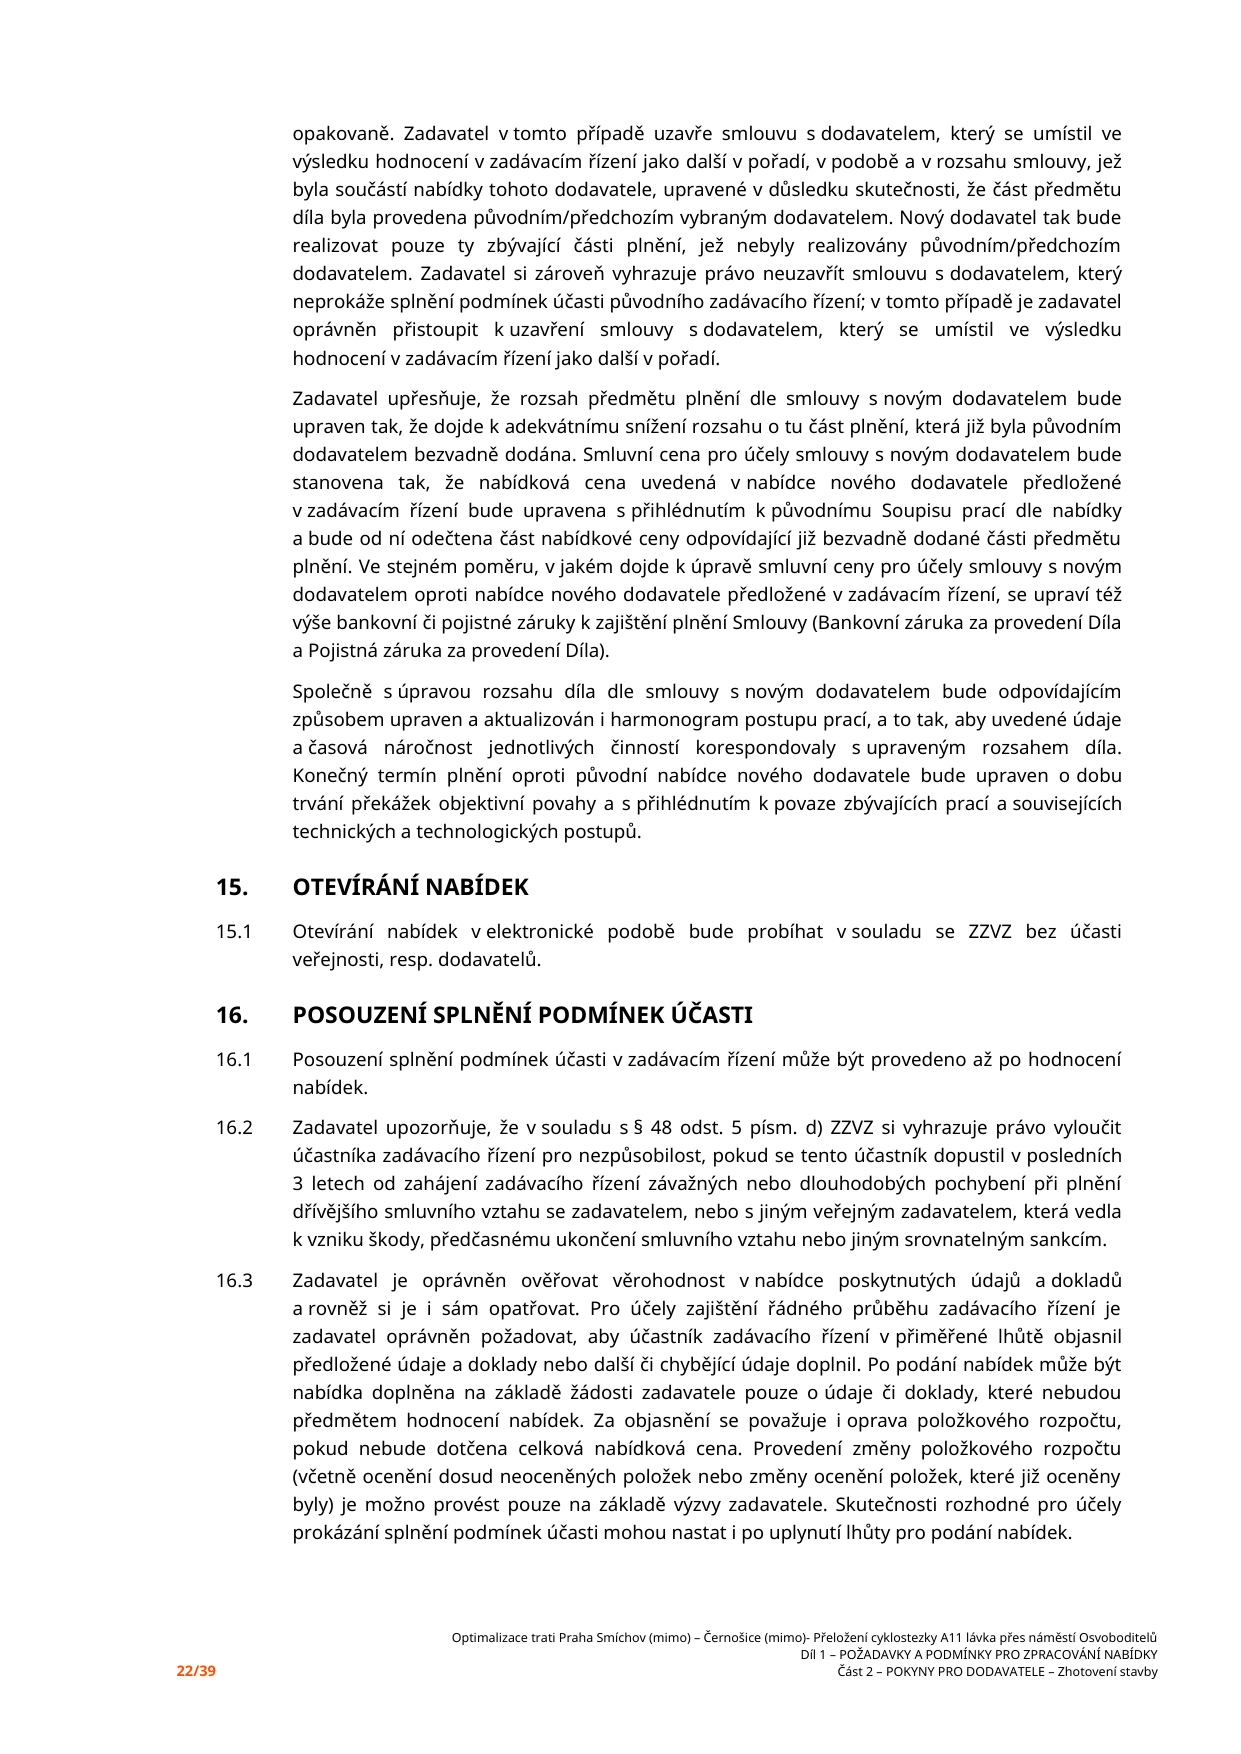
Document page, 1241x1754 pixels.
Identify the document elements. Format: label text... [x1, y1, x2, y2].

text Posouzení splnění podmínek účasti v zadávacím řízení může být provedeno až po hodnocení nabídek. [216, 1046, 1122, 1099]
text Zadavatel je oprávněn ověřovat věrohodnost v nabídce poskytnutých údajů a dokladů a rovněž si je i sám opatřovat. Pro účely zajištění řádného průběhu zadávacího řízení je zadavatel oprávněn požadovat, aby účastník zadávacího řízení v přiměřené lhůtě objasnil předložené údaje a doklady nebo další či chybějící údaje doplnil. Po podání nabídek může být nabídka doplněna na základě žádosti zadavatele pouze o údaje či doklady, které nebudou předmětem hodnocení nabídek. Za objasnění se považuje i oprava položkového rozpočtu, pokud nebude dotčena celková nabídková cena. Provedení změny položkového rozpočtu (včetně ocenění dosud neoceněných položek nebo změny ocenění položek, které již oceněny byly) je možno provést pouze na základě výzvy zadavatele. Skutečnosti rozhodné pro účely prokázání splnění podmínek účasti mohou nastat i po uplynutí lhůty pro podání nabídek. [216, 1267, 1122, 1545]
text POSOUZENÍ SPLNĚNÍ PODMÍNEK ÚČASTI [216, 999, 1122, 1030]
text Otevírání nabídek v elektronické podobě bude probíhat v souladu se ZZVZ bez účasti veřejnosti, resp. dodavatelů. [216, 918, 1122, 972]
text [216, 121, 1122, 370]
text Zadavatel upozorňuje, že v souladu s § 48 odst. 5 písm. d) ZZVZ si vyhrazuje právo vyloučit účastníka zadávacího řízení pro nezpůsobilost, pokud se tento účastník dopustil v posledních 3 letech od zahájení zadávacího řízení závažných nebo dlouhodobých pochybení při plnění dřívějšího smluvního vztahu se zadavatelem, nebo s jiným veřejným zadavatelem, která vedla k vzniku škody, předčasnému ukončení smluvního vztahu nebo jiným srovnatelným sankcím. [216, 1114, 1122, 1252]
text OTEVÍRÁNÍ NABÍDEK [216, 871, 1122, 902]
list Společně s úpravou rozsahu díla dle smlouvy s novým dodavatelem bude odpovídajícím způsobem upraven a aktualizován i harmonogram postupu prací, a to tak, aby uvedené údaje a časová náročnost jednotlivých činností korespondovaly s upraveným rozsahem díla. Konečný termín plnění oproti původní nabídce nového dodavatele bude upraven o dobu trvání překážek objektivní povahy a s přihlédnutím k povaze zbývajících prací a souvisejících technických a technologických postupů. [292, 678, 1122, 844]
list Zadavatel upřesňuje, že rozsah předmětu plnění dle smlouvy s novým dodavatelem bude upraven tak, že dojde k adekvátnímu snížení rozsahu o tu část plnění, která již byla původním dodavatelem bezvadně dodána. Smluvní cena pro účely smlouvy s novým dodavatelem bude stanovena tak, že nabídková cena uvedená v nabídce nového dodavatele předložené v zadávacím řízení bude upravena s přihlédnutím k původnímu Soupisu prací dle nabídky a bude od ní odečtena část nabídkové ceny odpovídající již bezvadně dodané části předmětu plnění. Ve stejném poměru, v jakém dojde k úpravě smluvní ceny pro účely smlouvy s novým dodavatelem oproti nabídce nového dodavatele předložené v zadávacím řízení, se upraví též výše bankovní či pojistné záruky k zajištění plnění Smlouvy (Bankovní záruka za provedení Díla a Pojistná záruka za provedení Díla). [292, 385, 1122, 663]
